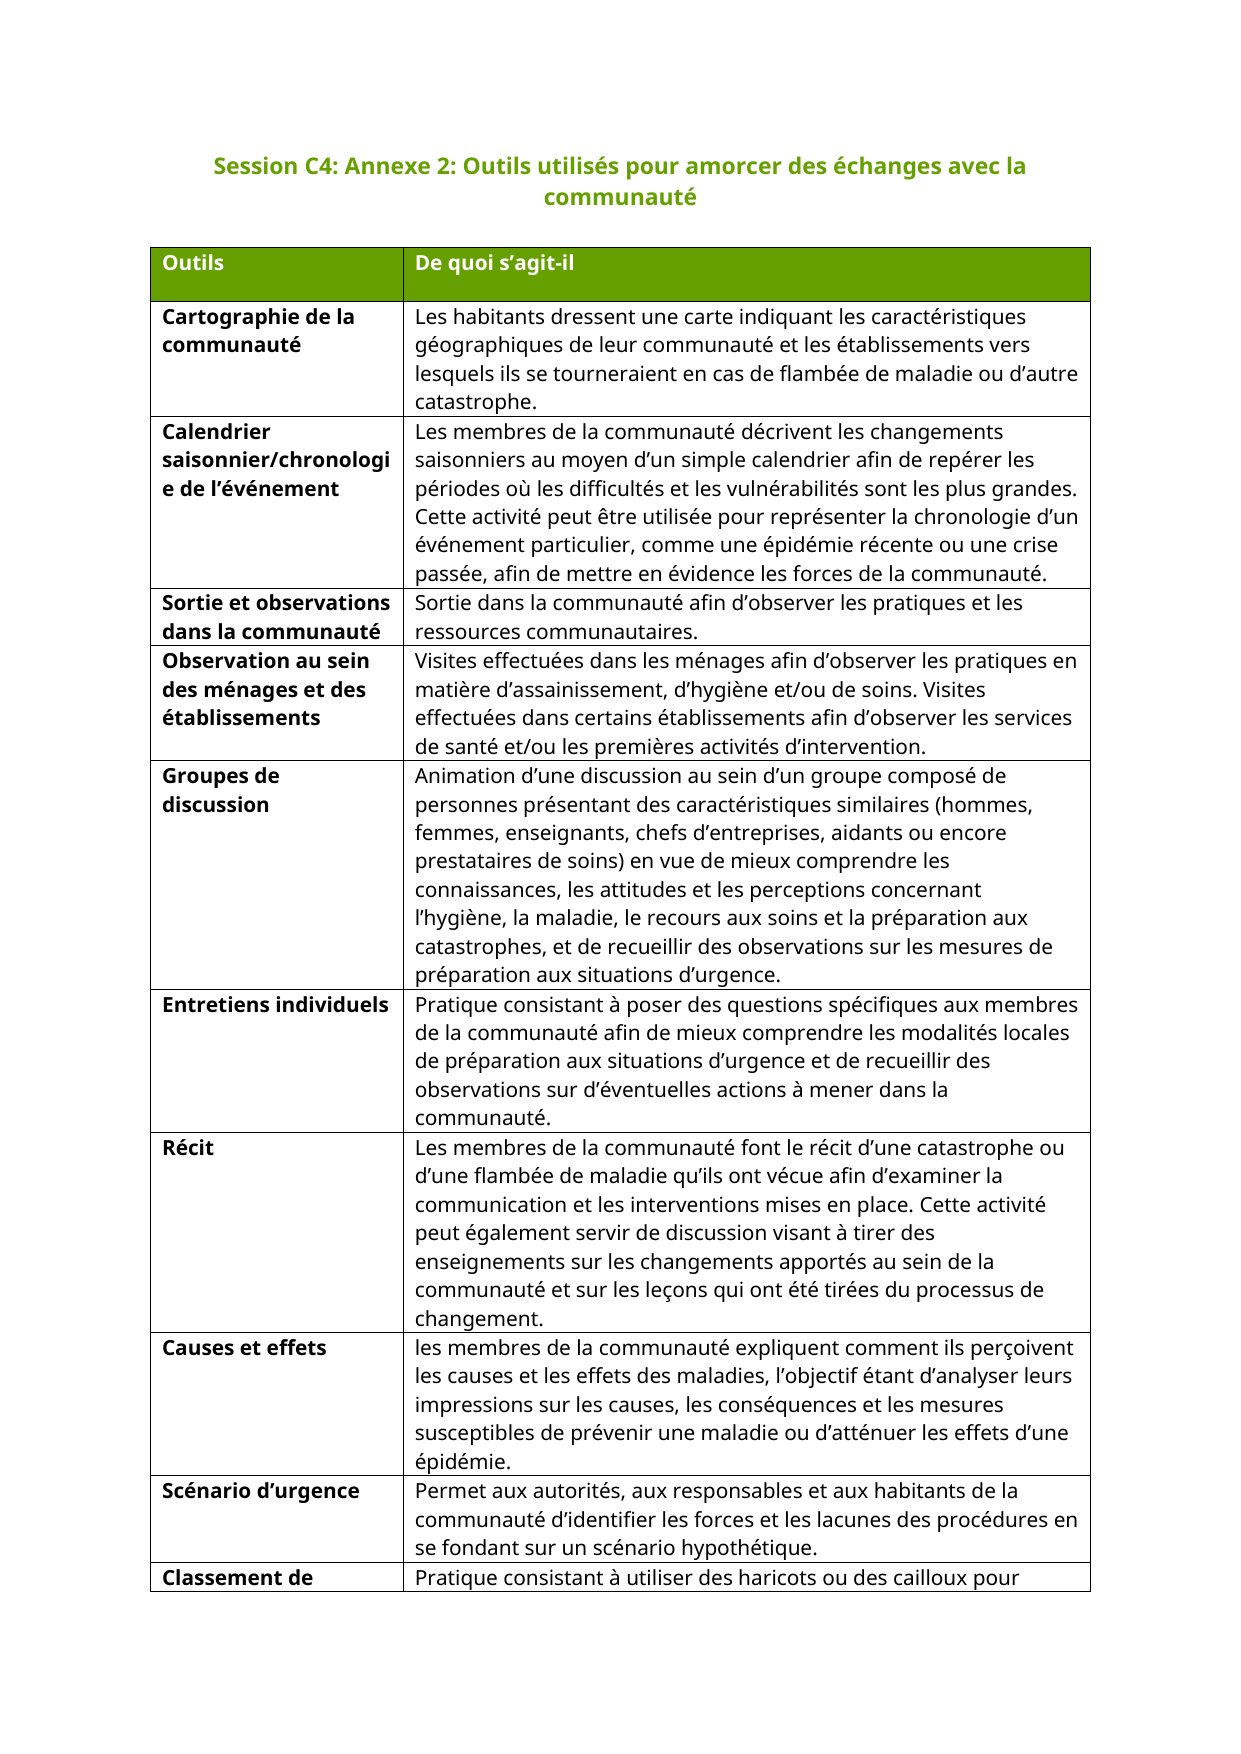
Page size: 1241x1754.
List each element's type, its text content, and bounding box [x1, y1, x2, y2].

table_cell Visites effectuées dans les ménages afin d’observer les pratiques en matière d’assainissement, d’hygiène et/ou de soins. Visites effectuées dans certains établissements afin d’observer les services de santé et/ou les premières activités d’intervention. [404, 646, 1090, 760]
table_cell Sortie et observations dans la communauté [151, 589, 403, 645]
table_cell Permet aux autorités, aux responsables et aux habitants de la communauté d’identifier les forces et les lacunes des procédures en se fondant sur un scénario hypothétique. [404, 1476, 1090, 1562]
table_cell Sortie dans la communauté afin d’observer les pratiques et les ressources communautaires. [404, 589, 1090, 645]
table_cell Pratique consistant à poser des questions spécifiques aux membres de la communauté afin de mieux comprendre les modalités locales de préparation aux situations d’urgence et de recueillir des observations sur d’éventuelles actions à mener dans la communauté. [404, 990, 1090, 1132]
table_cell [151, 1563, 403, 1591]
table_cell Scénario d’urgence [151, 1476, 403, 1562]
table_cell Groupes de discussion [151, 761, 403, 989]
table_header Outils [151, 248, 403, 301]
table_cell Observation au sein des ménages et des établissements [151, 646, 403, 760]
text Session C4: Annexe 2: Outils utilisés pour amorcer des échanges avec la communauté [150, 150, 1090, 212]
table_cell Entretiens individuels [151, 990, 403, 1132]
table_cell Récit [151, 1133, 403, 1332]
table_header De quoi s’agit-il [404, 248, 1090, 301]
table_cell Les membres de la communauté décrivent les changements saisonniers au moyen d’un simple calendrier afin de repérer les périodes où les difficultés et les vulnérabilités sont les plus grandes. Cette activité peut être utilisée pour représenter la chronologie d’un événement particulier, comme une épidémie récente ou une crise passée, afin de mettre en évidence les forces de la communauté. [404, 417, 1090, 587]
table_cell les membres de la communauté expliquent comment ils perçoivent les causes et les effets des maladies, l’objectif étant d’analyser leurs impressions sur les causes, les conséquences et les mesures susceptibles de prévenir une maladie ou d’atténuer les effets d’une épidémie. [404, 1333, 1090, 1475]
table_cell Causes et effets [151, 1333, 403, 1475]
table_cell Animation d’une discussion au sein d’un groupe composé de personnes présentant des caractéristiques similaires (hommes, femmes, enseignants, chefs d’entreprises, aidants ou encore prestataires de soins) en vue de mieux comprendre les connaissances, les attitudes et les perceptions concernant l’hygiène, la maladie, le recours aux soins et la préparation aux catastrophes, et de recueillir des observations sur les mesures de préparation aux situations d’urgence. [404, 761, 1090, 989]
table_cell Les habitants dressent une carte indiquant les caractéristiques géographiques de leur communauté et les établissements vers lesquels ils se tourneraient en cas de flambée de maladie ou d’autre catastrophe. [404, 302, 1090, 416]
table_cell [404, 1563, 1090, 1591]
table_cell Cartographie de la communauté [151, 302, 403, 416]
table_cell Calendrier saisonnier/chronologie de l’événement [151, 417, 403, 587]
table_cell Les membres de la communauté font le récit d’une catastrophe ou d’une flambée de maladie qu’ils ont vécue afin d’examiner la communication et les interventions mises en place. Cette activité peut également servir de discussion visant à tirer des enseignements sur les changements apportés au sein de la communauté et sur les leçons qui ont été tirées du processus de changement. [404, 1133, 1090, 1332]
